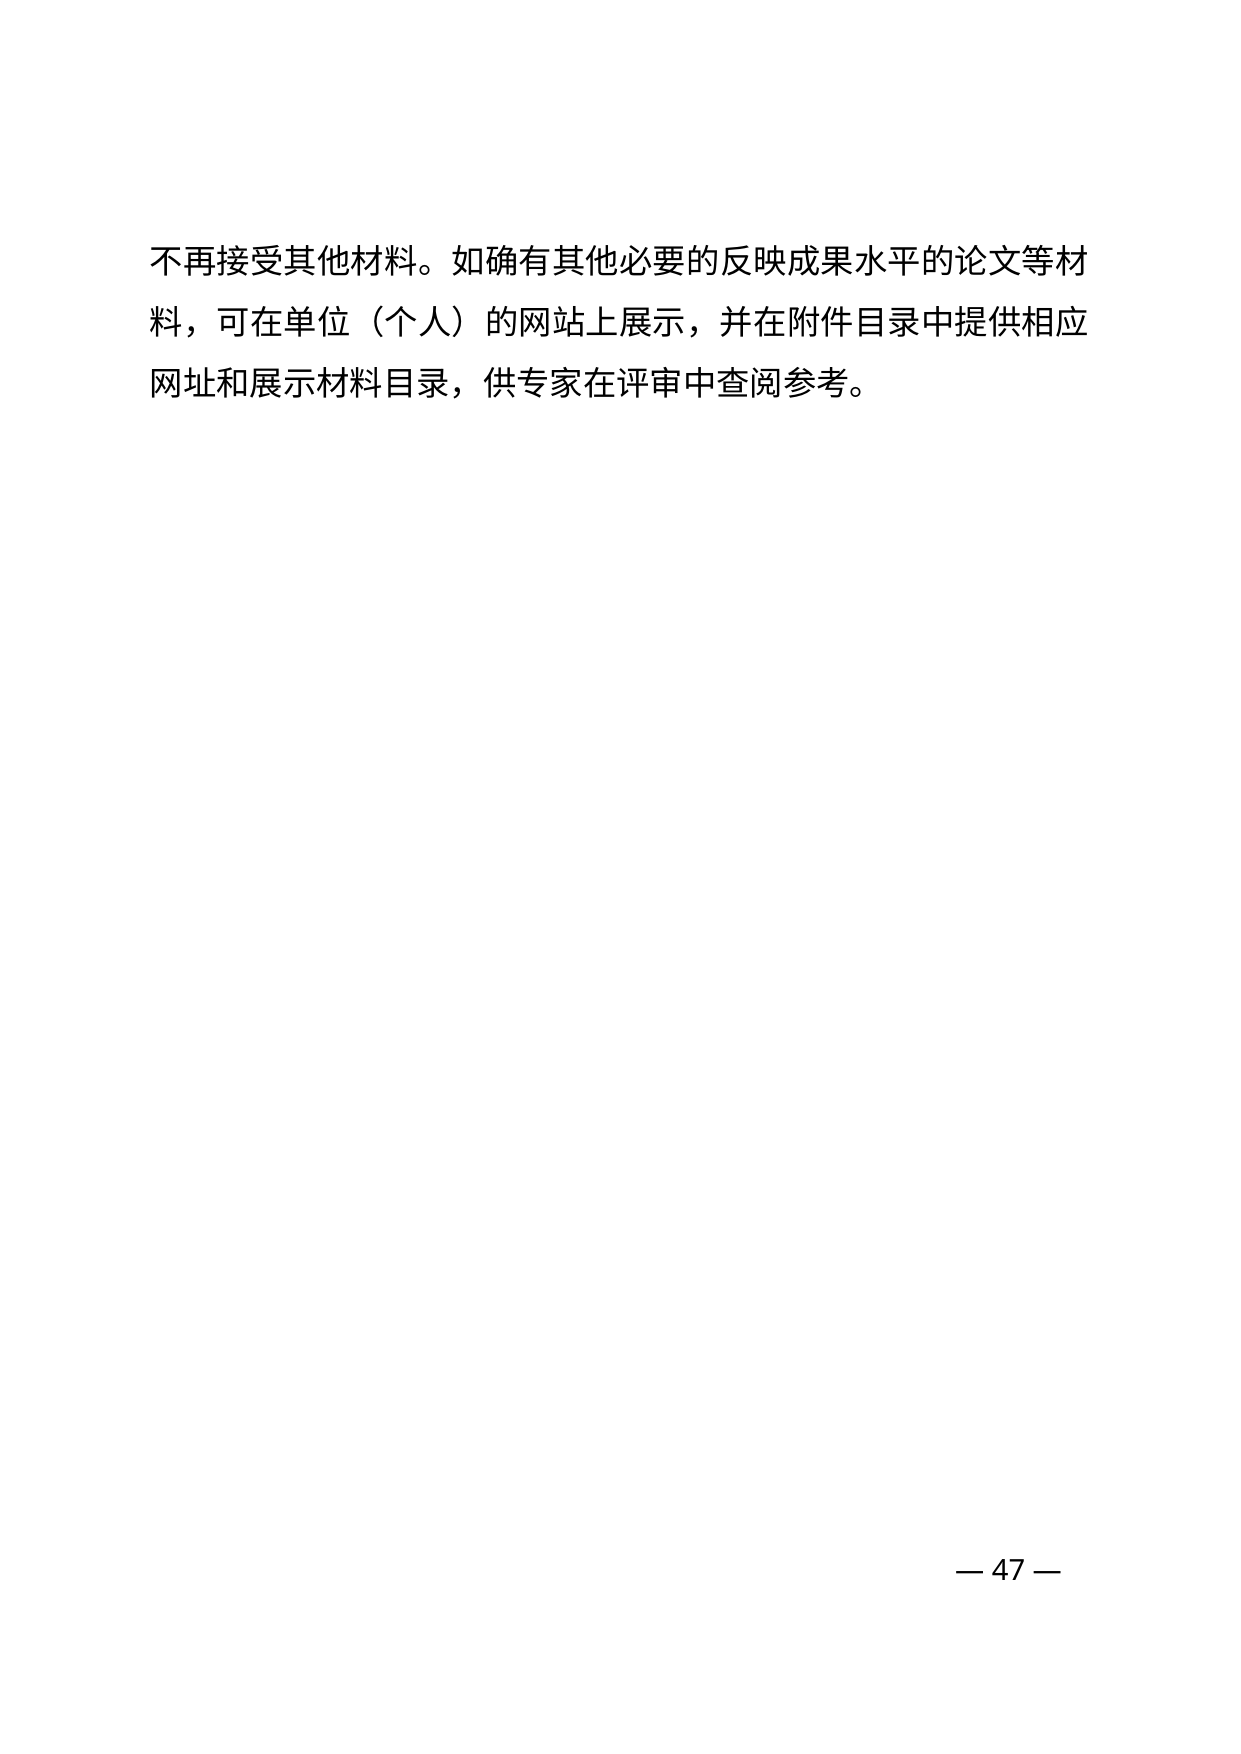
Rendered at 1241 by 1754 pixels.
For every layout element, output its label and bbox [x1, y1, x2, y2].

text [149, 224, 1091, 407]
